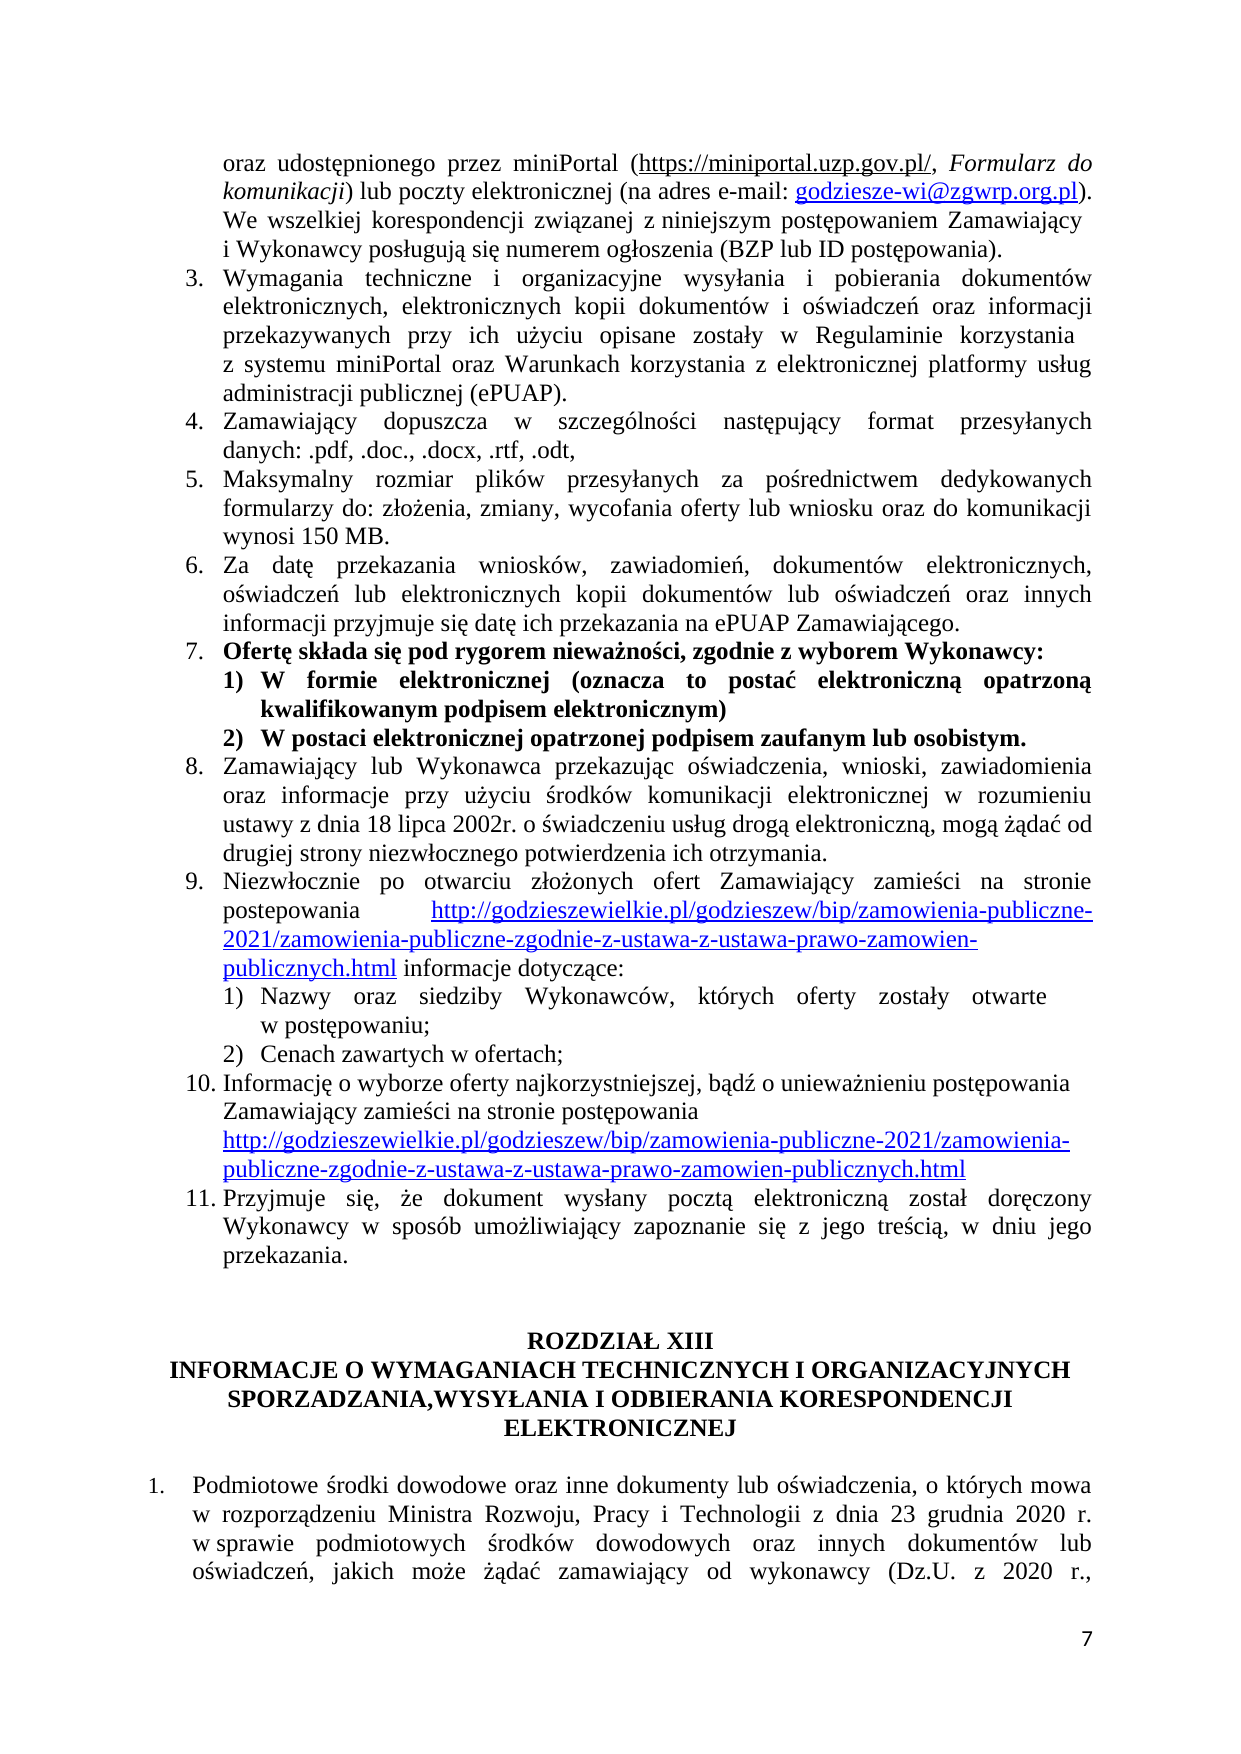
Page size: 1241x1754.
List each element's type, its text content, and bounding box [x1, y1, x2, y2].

text INFORMACJE O WYMAGANIACH TECHNICZNYCH I ORGANIZACYJNYCH SPORZADZANIA,WYSYŁANIA I ODBIERANIA KORESPONDENCJI ELEKTRONICZNEJ [148, 1355, 1093, 1441]
list W postaci elektronicznej opatrzonej podpisem zaufanym lub osobistym. [223, 723, 1093, 751]
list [185, 148, 1093, 263]
list Nazwy oraz siedziby Wykonawców, których oferty zostały otwarte w postępowaniu; [223, 981, 1093, 1039]
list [148, 1470, 1093, 1585]
list W formie elektronicznej (oznacza to postać elektroniczną opatrzoną kwalifikowanym podpisem elektronicznym) [223, 665, 1093, 723]
list Zamawiający lub Wykonawca przekazując oświadczenia, wnioski, zawiadomienia oraz informacje przy użyciu środków komunikacji elektronicznej w rozumieniu ustawy z dnia 18 lipca 2002r. o świadczeniu usług drogą elektroniczną, mogą żądać od drugiej strony niezwłocznego potwierdzenia ich otrzymania. [185, 751, 1093, 866]
list Maksymalny rozmiar plików przesyłanych za pośrednictwem dedykowanych formularzy do: złożenia, zmiany, wycofania oferty lub wniosku oraz do komunikacji wynosi 150 MB. [185, 464, 1093, 550]
list Wymagania techniczne i organizacyjne wysyłania i pobierania dokumentów elektronicznych, elektronicznych kopii dokumentów i oświadczeń oraz informacji przekazywanych przy ich użyciu opisane zostały w Regulaminie korzystania z systemu miniPortal oraz Warunkach korzystania z elektronicznej platformy usług administracji publicznej (ePUAP). [185, 263, 1093, 406]
list Przyjmuje się, że dokument wysłany pocztą elektroniczną został doręczony Wykonawcy w sposób umożliwiający zapoznanie się z jego treścią, w dniu jego przekazania. [185, 1183, 1093, 1269]
list Ofertę składa się pod rygorem nieważności, zgodnie z wyborem Wykonawcy: [185, 636, 1093, 665]
list Niezwłocznie po otwarciu złożonych ofert Zamawiający zamieści na stronie postepowania http://godzieszewielkie.pl/godzieszew/bip/zamowienia-publiczne-2021/zamowienia-publiczne-zgodnie-z-ustawa-z-ustawa-prawo-zamowien-publicznych.html informacje dotyczące: [185, 866, 1093, 981]
list Informację o wyborze oferty najkorzystniejszej, bądź o unieważnieniu postępowania Zamawiający zamieści na stronie postępowania http://godzieszewielkie.pl/godzieszew/bip/zamowienia-publiczne-2021/zamowienia-publiczne-zgodnie-z-ustawa-z-ustawa-prawo-zamowien-publicznych.html [185, 1068, 1093, 1183]
list Zamawiający dopuszcza w szczególności następujący format przesyłanych danych: .pdf, .doc., .docx, .rtf, .odt, [185, 406, 1093, 464]
list Za datę przekazania wniosków, zawiadomień, dokumentów elektronicznych, oświadczeń lub elektronicznych kopii dokumentów lub oświadczeń oraz innych informacji przyjmuje się datę ich przekazania na ePUAP Zamawiającego. [185, 550, 1093, 636]
list Cenach zawartych w ofertach; [223, 1039, 1093, 1068]
text ROZDZIAŁ XIII [148, 1326, 1093, 1355]
